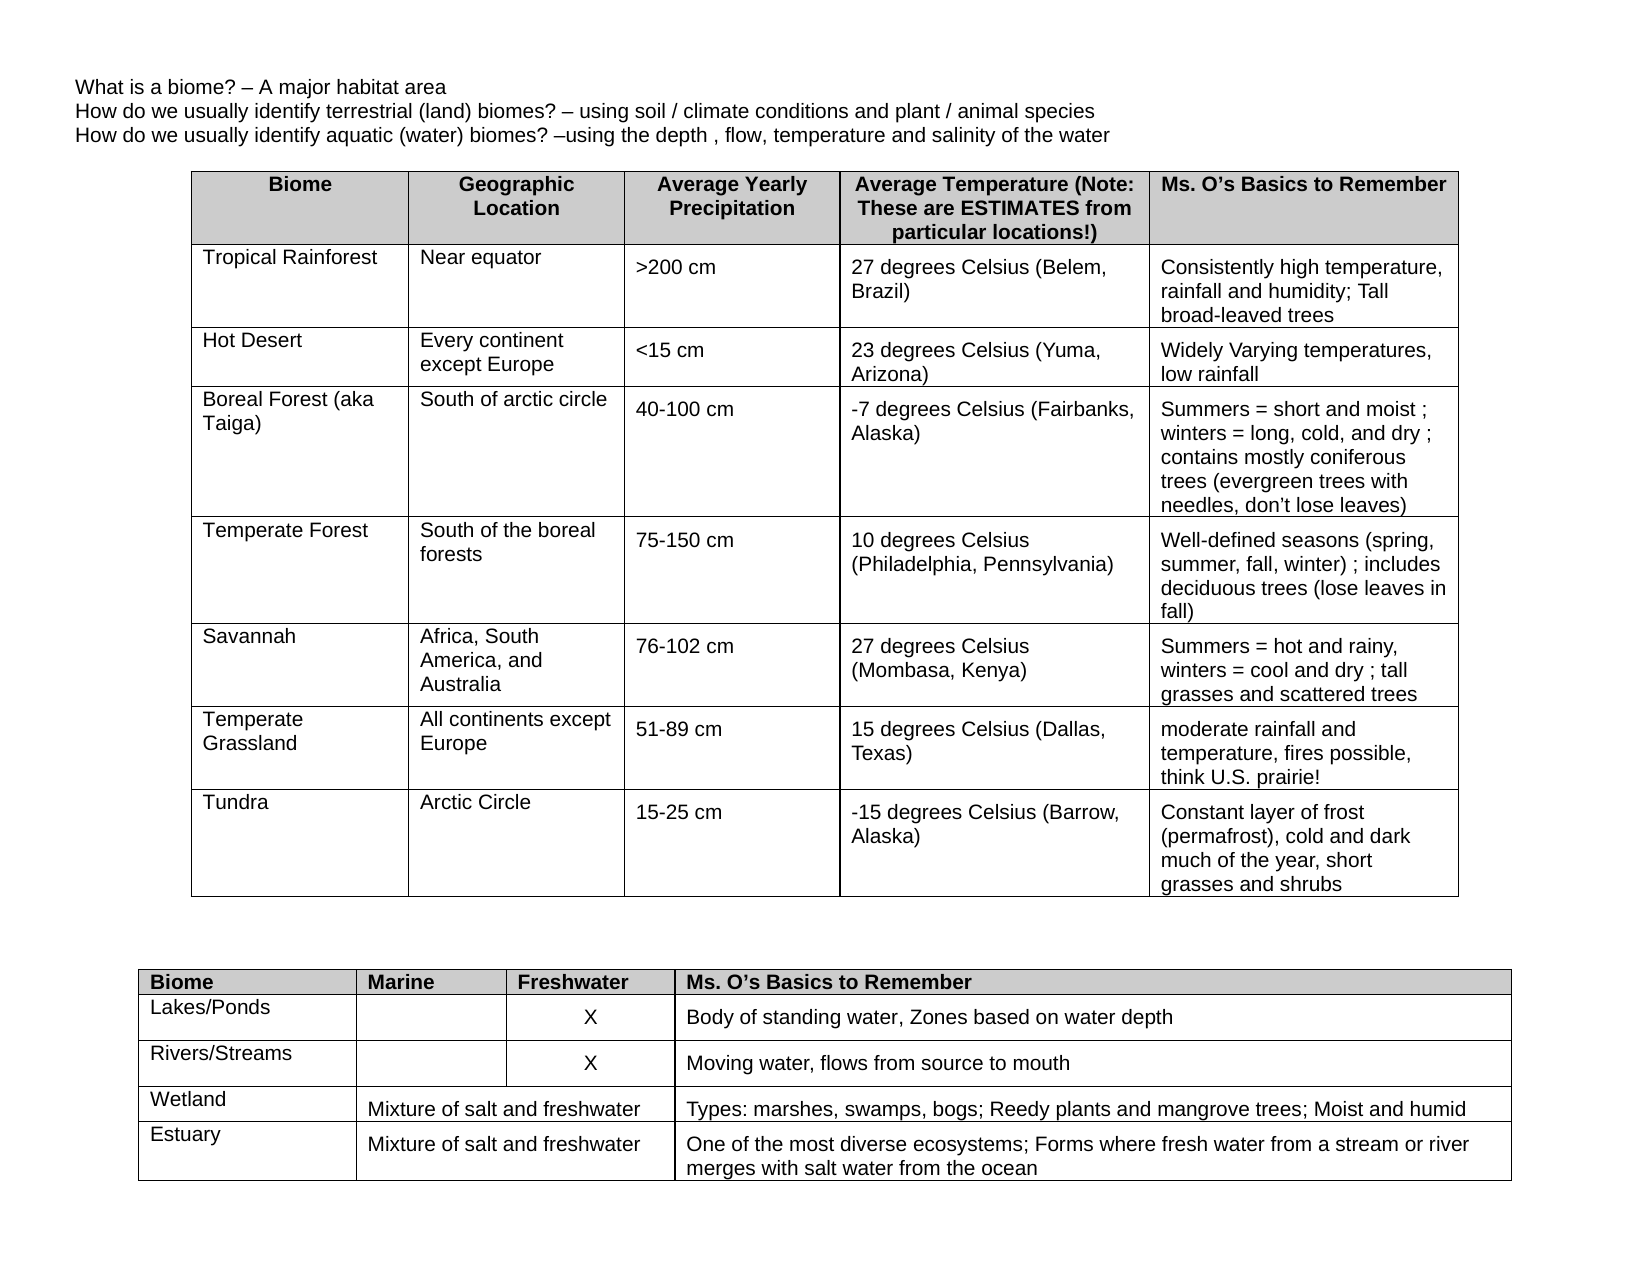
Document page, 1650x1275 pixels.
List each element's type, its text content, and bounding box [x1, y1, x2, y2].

table_cell Widely Varying temperatures, low rainfall [1150, 328, 1458, 386]
table_cell Mixture of salt and freshwater [357, 1087, 674, 1121]
table_cell Constant layer of frost (permafrost), cold and dark much of the year, short grasses and shrubs [1150, 790, 1458, 896]
table_cell South of arctic circle [409, 387, 624, 516]
table_cell X [507, 1041, 674, 1086]
table_cell 27 degrees Celsius (Mombasa, Kenya) [841, 624, 1149, 706]
table_cell Estuary [139, 1122, 356, 1179]
table_cell All continents except Europe [409, 707, 624, 789]
table_header Average Temperature (Note: These are ESTIMATES from particular locations!) [841, 172, 1149, 244]
table_cell -15 degrees Celsius (Barrow, Alaska) [841, 790, 1149, 896]
text How do we usually identify aquatic (water) biomes? –using the depth , flow, temperature and salinity of the water [75, 123, 1575, 147]
table_cell Summers = hot and rainy, winters = cool and dry ; tall grasses and scattered trees [1150, 624, 1458, 706]
table_cell <15 cm [625, 328, 839, 386]
table_header Biome [192, 172, 408, 244]
table_cell 23 degrees Celsius (Yuma, Arizona) [841, 328, 1149, 386]
table_cell One of the most diverse ecosystems; Forms where fresh water from a stream or river merges with salt water from the ocean [676, 1122, 1511, 1179]
table_cell moderate rainfall and temperature, fires possible, think U.S. prairie! [1150, 707, 1458, 789]
table_cell 75-150 cm [625, 517, 839, 623]
table_cell [357, 995, 506, 1040]
table_cell [357, 1041, 506, 1086]
table_cell Every continent except Europe [409, 328, 624, 386]
table_cell 15 degrees Celsius (Dallas, Texas) [841, 707, 1149, 789]
table_cell Temperate Forest [192, 517, 408, 623]
table_cell Mixture of salt and freshwater [357, 1122, 674, 1179]
table_cell Summers = short and moist ; winters = long, cold, and dry ; contains mostly coniferous trees (evergreen trees with needles, don’t lose leaves) [1150, 387, 1458, 516]
text How do we usually identify terrestrial (land) biomes? – using soil / climate conditions and plant / animal species [75, 99, 1575, 123]
table_header Ms. O’s Basics to Remember [676, 970, 1511, 994]
table_header Biome [139, 970, 356, 994]
table_cell Africa, South America, and Australia [409, 624, 624, 706]
table_cell Wetland [139, 1087, 356, 1121]
table_cell -7 degrees Celsius (Fairbanks, Alaska) [841, 387, 1149, 516]
table_cell 76-102 cm [625, 624, 839, 706]
table_header Freshwater [507, 970, 674, 994]
table_cell Rivers/Streams [139, 1041, 356, 1086]
text What is a biome? – A major habitat area [75, 75, 1575, 99]
table_cell 27 degrees Celsius (Belem, Brazil) [841, 245, 1149, 327]
table_cell 40-100 cm [625, 387, 839, 516]
table_cell Well-defined seasons (spring, summer, fall, winter) ; includes deciduous trees (lose leaves in fall) [1150, 517, 1458, 623]
table_cell X [507, 995, 674, 1040]
table_cell 51-89 cm [625, 707, 839, 789]
table_cell >200 cm [625, 245, 839, 327]
table_cell South of the boreal forests [409, 517, 624, 623]
table_cell Near equator [409, 245, 624, 327]
table_cell 10 degrees Celsius (Philadelphia, Pennsylvania) [841, 517, 1149, 623]
table_cell Types: marshes, swamps, bogs; Reedy plants and mangrove trees; Moist and humid [676, 1087, 1511, 1121]
table_cell Consistently high temperature, rainfall and humidity; Tall broad-leaved trees [1150, 245, 1458, 327]
table_header Marine [357, 970, 506, 994]
table_cell Arctic Circle [409, 790, 624, 896]
table_cell Boreal Forest (aka Taiga) [192, 387, 408, 516]
table_cell Lakes/Ponds [139, 995, 356, 1040]
table_cell Temperate Grassland [192, 707, 408, 789]
table_cell Moving water, flows from source to mouth [676, 1041, 1511, 1086]
table_cell Tropical Rainforest [192, 245, 408, 327]
table_cell Tundra [192, 790, 408, 896]
table_cell 15-25 cm [625, 790, 839, 896]
table_cell Body of standing water, Zones based on water depth [676, 995, 1511, 1040]
table_header Ms. O’s Basics to Remember [1150, 172, 1458, 244]
table_header Geographic Location [409, 172, 624, 244]
table_cell Savannah [192, 624, 408, 706]
table_header Average Yearly Precipitation [625, 172, 839, 244]
table_cell Hot Desert [192, 328, 408, 386]
